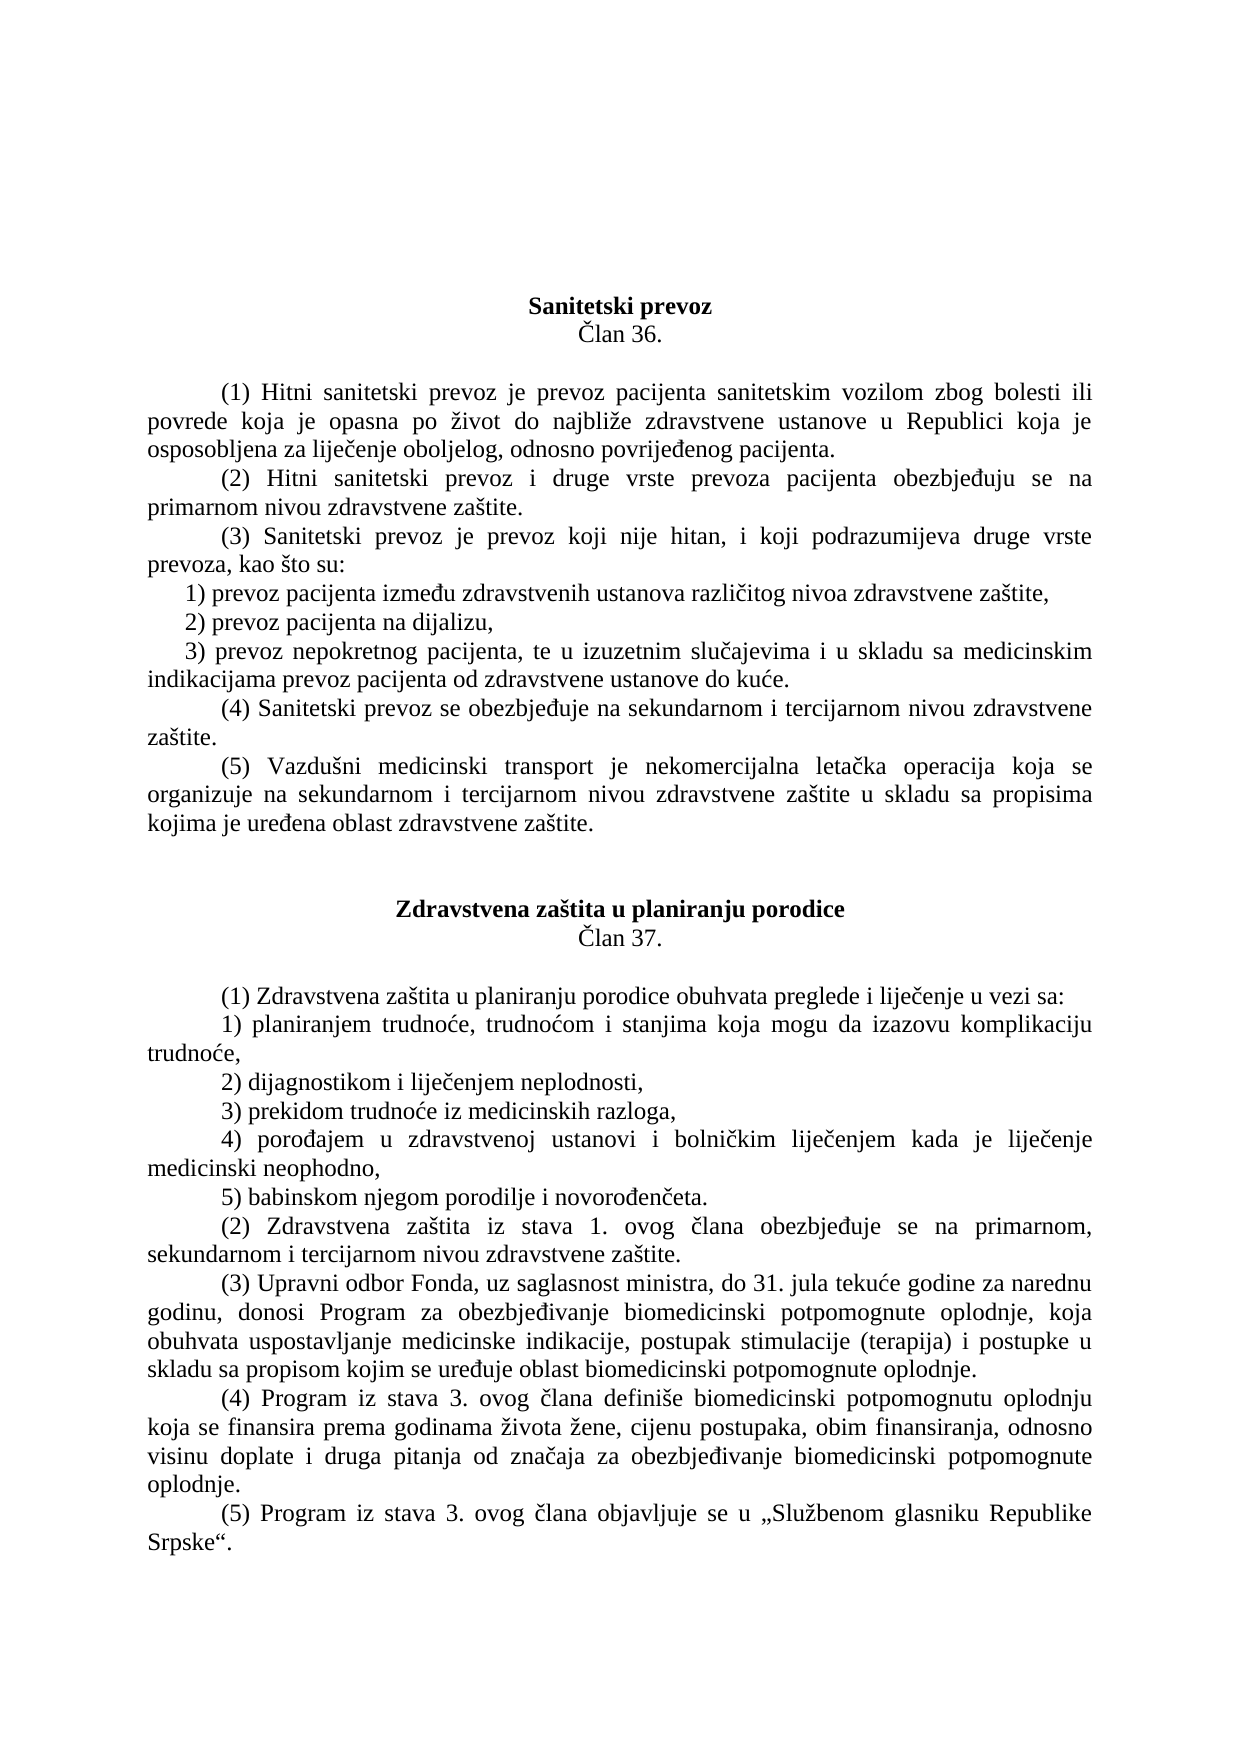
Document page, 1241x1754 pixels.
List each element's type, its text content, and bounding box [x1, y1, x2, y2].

text (2) Hitni sanitetski prevoz i druge vrste prevoza pacijenta obezbjeđuju se na primarnom nivou zdravstvene zaštite. [147, 463, 1093, 521]
text (2) Zdravstvena zaštita iz stava 1. ovog člana obezbjeđuje se na primarnom, sekundarnom i tercijarnom nivou zdravstvene zaštite. [147, 1211, 1093, 1268]
text 2) dijagnostikom i liječenjem neplodnosti, [147, 1067, 1093, 1096]
text (3) Sanitetski prevoz je prevoz koji nije hitan, i koji podrazumijeva druge vrste prevoza, kao što su: [147, 521, 1093, 578]
text 1) planiranjem trudnoće, trudnoćom i stanjima koja mogu da izazovu komplikaciju trudnoće, [147, 1009, 1093, 1067]
text 2) prevoz pacijenta na dijalizu, [147, 607, 1093, 636]
text Član 37. [147, 923, 1093, 952]
text Zdravstvena zaštita u planiranju porodice [147, 894, 1093, 923]
text (5) Vazdušni medicinski transport je nekomercijalna letačka operacija koja se organizuje na sekundarnom i tercijarnom nivou zdravstvene zaštite u skladu sa propisima kojima je uređena oblast zdravstvene zaštite. [147, 751, 1093, 837]
text Sanitetski prevoz [147, 291, 1093, 319]
text (4) Sanitetski prevoz se obezbjeđuje na sekundarnom i tercijarnom nivou zdravstvene zaštite. [147, 693, 1093, 751]
text 3) prekidom trudnoće iz medicinskih razloga, [147, 1096, 1093, 1124]
text 5) babinskom njegom porodilje i novorođenčeta. [147, 1182, 1093, 1211]
text Član 36. [147, 319, 1093, 348]
text (5) Program iz stava 3. ovog člana objavljuje se u „Službenom glasniku Republike Srpske“. [147, 1498, 1093, 1556]
text 3) prevoz nepokretnog pacijenta, te u izuzetnim slučajevima i u skladu sa medicinskim indikacijama prevoz pacijenta od zdravstvene ustanove do kuće. [147, 636, 1093, 693]
text (4) Program iz stava 3. ovog člana definiše biomedicinski potpomognutu oplodnju koja se finansira prema godinama života žene, cijenu postupaka, obim finansiranja, odnosno visinu doplate i druga pitanja od značaja za obezbjeđivanje biomedicinski potpomognute oplodnje. [147, 1383, 1093, 1498]
text (1) Zdravstvena zaštita u planiranju porodice obuhvata preglede i liječenje u vezi sa: [147, 981, 1093, 1009]
text (1) Hitni sanitetski prevoz je prevoz pacijenta sanitetskim vozilom zbog bolesti ili povrede koja je opasna po život do najbliže zdravstvene ustanove u Republici koja je osposobljena za liječenje oboljelog, odnosno povrijeđenog pacijenta. [147, 377, 1093, 463]
text (3) Upravni odbor Fonda, uz saglasnost ministra, do 31. jula tekuće godine za narednu godinu, donosi Program za obezbjeđivanje biomedicinski potpomognute oplodnje, koja obuhvata uspostavljanje medicinske indikacije, postupak stimulacije (terapija) i postupke u skladu sa propisom kojim se uređuje oblast biomedicinski potpomognute oplodnje. [147, 1268, 1093, 1383]
text 1) prevoz pacijenta između zdravstvenih ustanova različitog nivoa zdravstvene zaštite, [147, 578, 1093, 607]
text 4) porođajem u zdravstvenoj ustanovi i bolničkim liječenjem kada je liječenje medicinski neophodno, [147, 1124, 1093, 1182]
